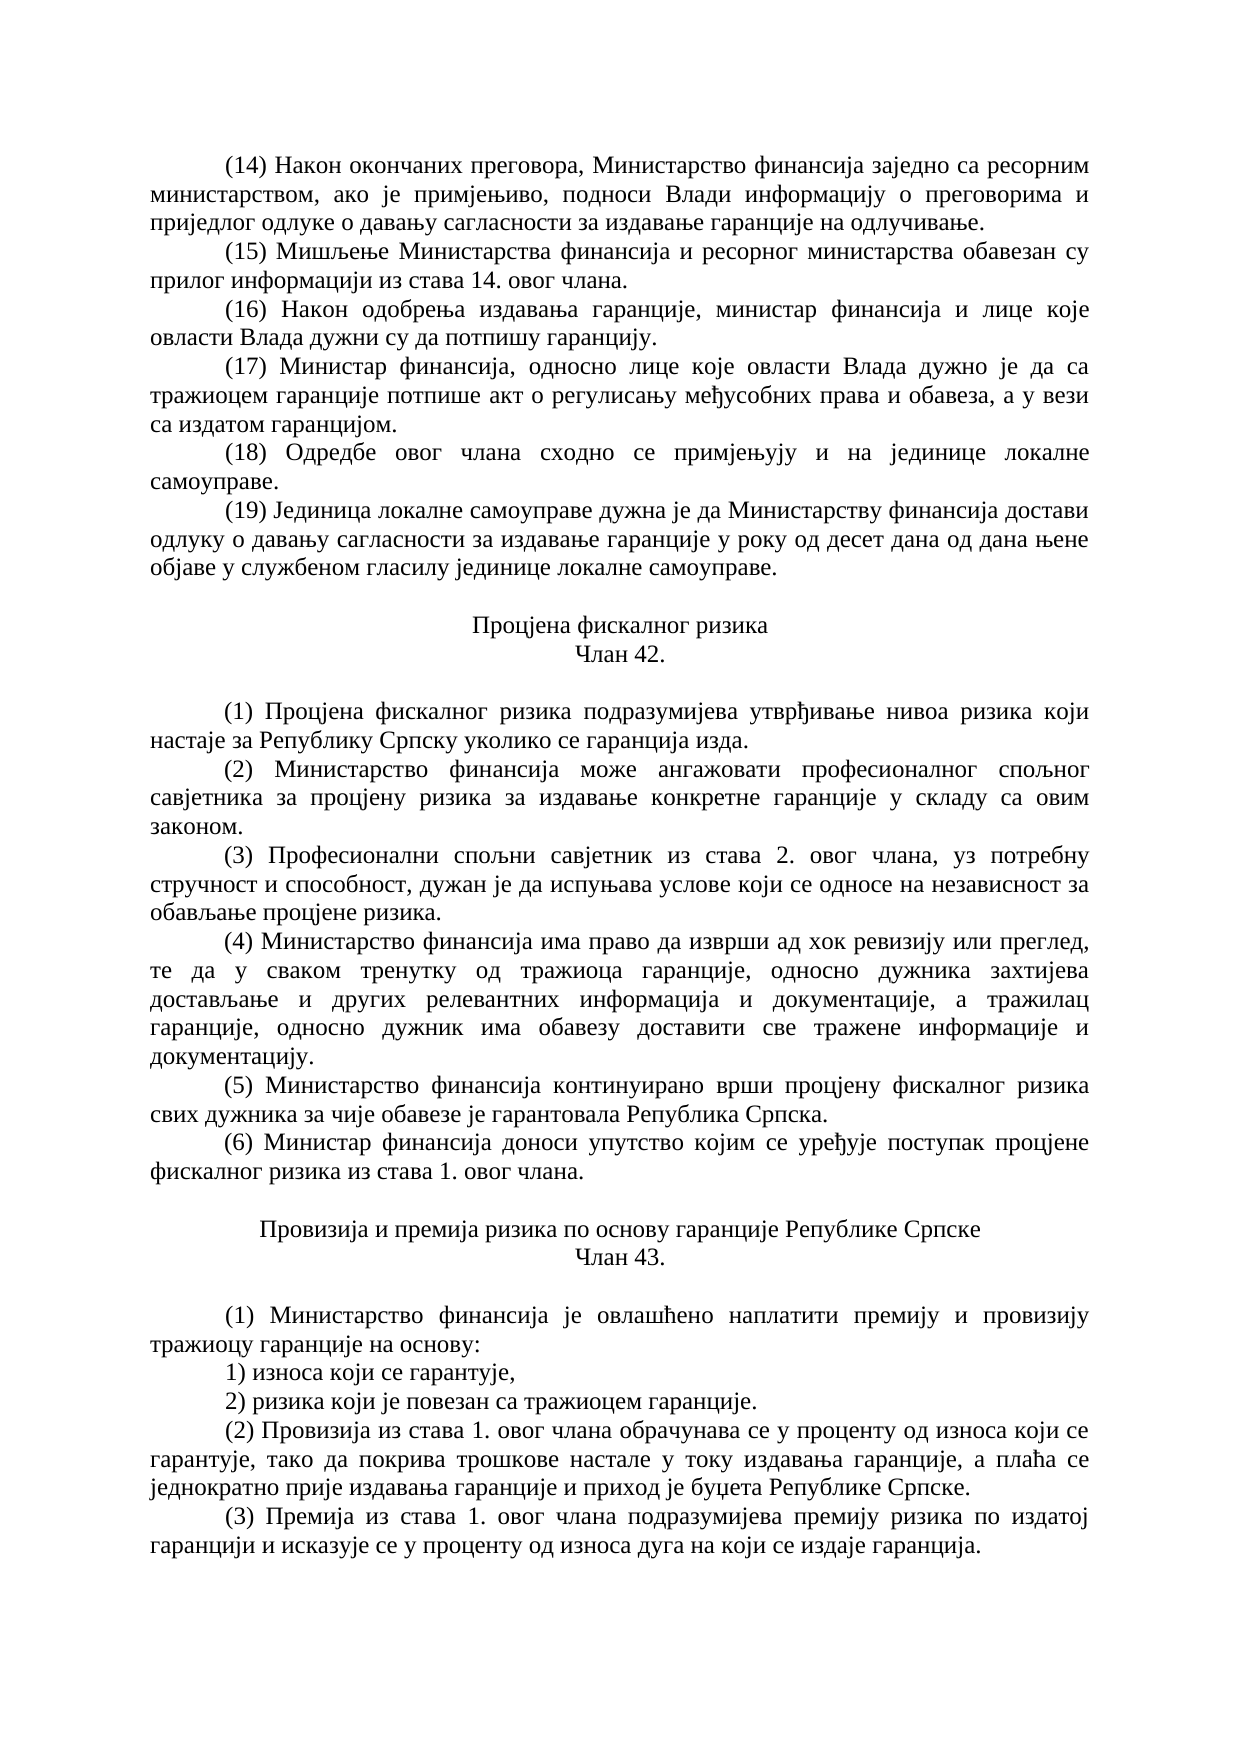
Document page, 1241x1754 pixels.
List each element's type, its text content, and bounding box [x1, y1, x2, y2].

text (16) Након одобрења издавања гаранције, министар финансија и лице које овласти Влада дужни су да потпишу гаранцију. [150, 294, 1090, 351]
text (3) Премија из става 1. овог члана подразумијева премију ризика по издатој гаранцији и исказује се у проценту од износа дуга на који се издаје гаранција. [150, 1501, 1090, 1559]
text (2) Министарство финансија може ангажовати професионалног спољног савјетника за процјену ризика за издавање конкретне гаранције у складу са овим законом. [150, 754, 1090, 840]
text (17) Министар финансија, односно лице које овласти Влада дужно је да са тражиоцем гаранције потпише акт о регулисању међусобних права и обавеза, а у вези са издатом гаранцијом. [150, 351, 1090, 437]
text (15) Мишљење Министарства финансија и ресорног министарства обавезан су прилог информацији из става 14. овог члана. [150, 236, 1090, 294]
text (5) Министарство финансија континуирано врши процјену фискалног ризика свих дужника за чије обавезе је гарантовала Република Српска. [150, 1070, 1090, 1127]
text (6) Министар финансија доноси упутство којим се уређује поступак процјене фискалног ризика из става 1. овог члана. [150, 1127, 1090, 1185]
text (19) Јединица локалне самоуправе дужна је да Министарству финансија достави одлуку о давању сагласности за издавање гаранције у року од десет дана од дана њене објаве у службеном гласилу јединице локалне самоуправе. [150, 495, 1090, 581]
text (1) Министарство финансија је овлашћено наплатити премију и провизију тражиоцу гаранције на основу: [150, 1300, 1090, 1357]
text (14) Након окончаних преговора, Министарство финансија заједно са ресорним министарством, ако је примјењиво, подноси Влади информацију о преговорима и приједлог одлуке о давању сагласности за издавање гаранције на одлучивање. [150, 150, 1090, 236]
text (3) Професионални спољни савјетник из става 2. овог члана, уз потребну стручност и способност, дужан је да испуњава услове који се односе на независност за обављање процјене ризика. [150, 840, 1090, 926]
text 2) ризика који је повезан са тражиоцем гаранције. [150, 1386, 1090, 1415]
text Провизија и премија ризика по основу гаранције Републике Српске [150, 1214, 1090, 1242]
text Процјена фискалног ризика [150, 610, 1090, 639]
text (2) Провизија из става 1. овог члана обрачунава се у проценту од износа који се гарантује, тако да покрива трошкове настале у току издавања гаранције, а плаћа се једнократно прије издавања гаранције и приход је буџета Републике Српске. [150, 1415, 1090, 1501]
text Члан 42. [150, 639, 1090, 667]
text (18) Одредбе овог члана сходно се примјењују и на јединице локалне самоуправе. [150, 437, 1090, 495]
text (4) Министарство финансија има право да изврши ад хок ревизију или преглед, те да у сваком тренутку од тражиоца гаранције, односно дужника захтијева достављање и других релевантних информација и документације, а тражилац гаранције, односно дужник има обавезу доставити све тражене информације и документацију. [150, 926, 1090, 1070]
text 1) износа који се гарантује, [150, 1357, 1090, 1386]
text (1) Процјена фискалног ризика подразумијева утврђивање нивоа ризика који настаје за Републику Српску уколико се гаранција изда. [150, 696, 1090, 754]
text Члан 43. [150, 1242, 1090, 1271]
